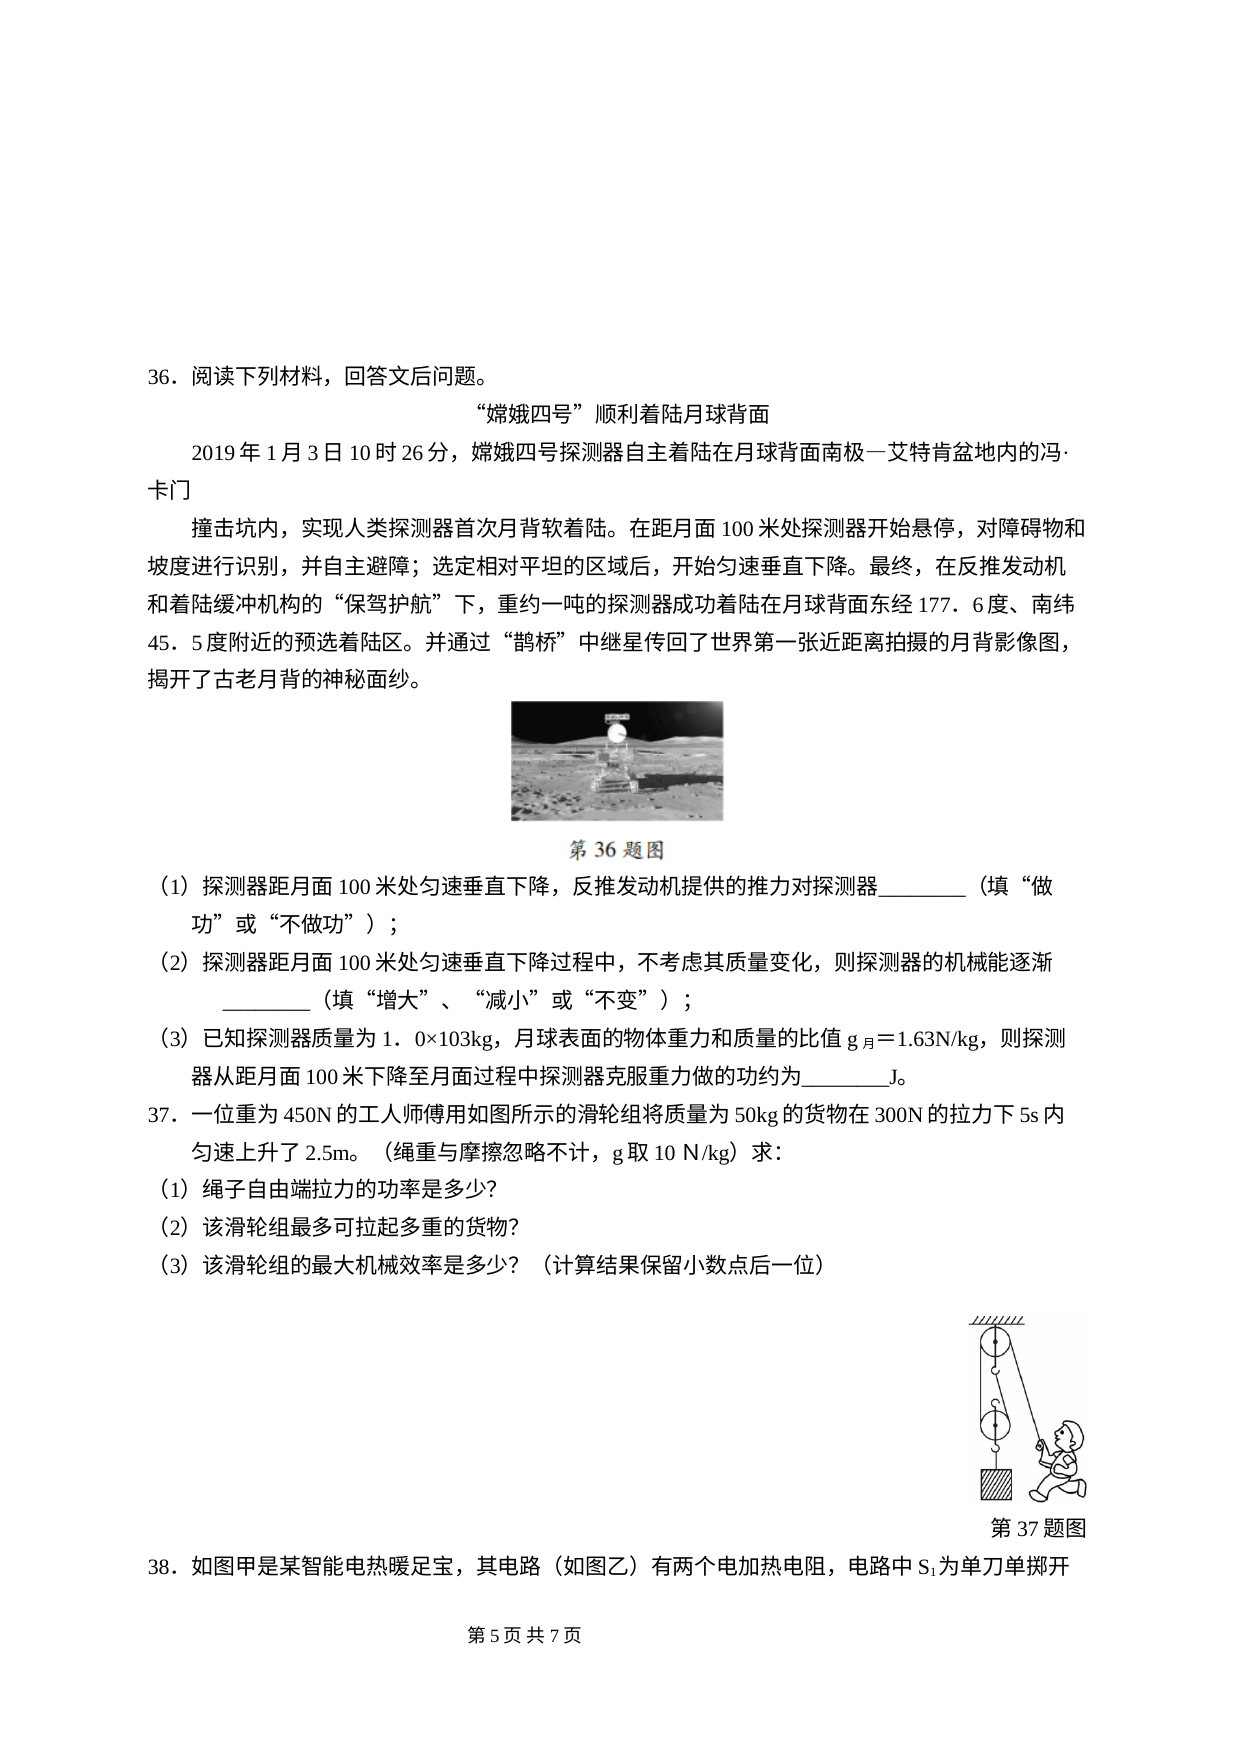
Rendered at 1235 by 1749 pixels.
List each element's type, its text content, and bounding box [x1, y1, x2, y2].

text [148, 1549, 1087, 1580]
text 撞击坑内，实现人类探测器首次月背软着陆。在距月面100米处探测器开始悬停，对障碍物和坡度进行识别，并自主避障；选定相对平坦的区域后，开始匀速垂直下降。最终，在反推发动机和着陆缓冲机构的“保驾护航”下，重约一吨的探测器成功着陆在月球背面东经177．6度、南纬45．5度附近的预选着陆区。并通过“鹊桥”中继星传回了世界第一张近距离拍摄的月背影像图，揭开了古老月背的神秘面纱。 [148, 511, 1087, 694]
text （2）该滑轮组最多可拉起多重的货物？ [148, 1210, 1087, 1242]
text （2）探测器距月面100米处匀速垂直下降过程中，不考虑其质量变化，则探测器的机械能逐渐 ________（填“增大”、“减小”或“不变”）； [148, 945, 1087, 1014]
text （3）已知探测器质量为1．0×103kg，月球表面的物体重力和质量的比值g月＝1.63N/kg，则探测器从距月面100米下降至月面过程中探测器克服重力做的功约为________J。 [148, 1021, 1087, 1090]
text “嫦娥四号”顺利着陆月球背面 [148, 397, 1087, 429]
text 37．一位重为450N的工人师傅用如图所示的滑轮组将质量为50kg的货物在300N的拉力下5s内匀速上升了2.5m。（绳重与摩擦忽略不计，g取10Ｎ/kg）求： [148, 1097, 1087, 1166]
picture [510, 700, 724, 864]
text 36．阅读下列材料，回答文后问题。 [148, 359, 1087, 391]
text （1）探测器距月面100米处匀速垂直下降，反推发动机提供的推力对探测器________（填“做功”或“不做功”）； [148, 869, 1087, 939]
text 第37题图 [148, 1511, 1087, 1542]
text （3）该滑轮组的最大机械效率是多少？（计算结果保留小数点后一位） [148, 1248, 1087, 1280]
text （1）绳子自由端拉力的功率是多少？ [148, 1172, 1087, 1204]
text 2019年1月3日10时26分，嫦娥四号探测器自主着陆在月球背面南极—艾特肯盆地内的冯·卡门 [148, 435, 1087, 504]
picture [968, 1316, 1087, 1505]
